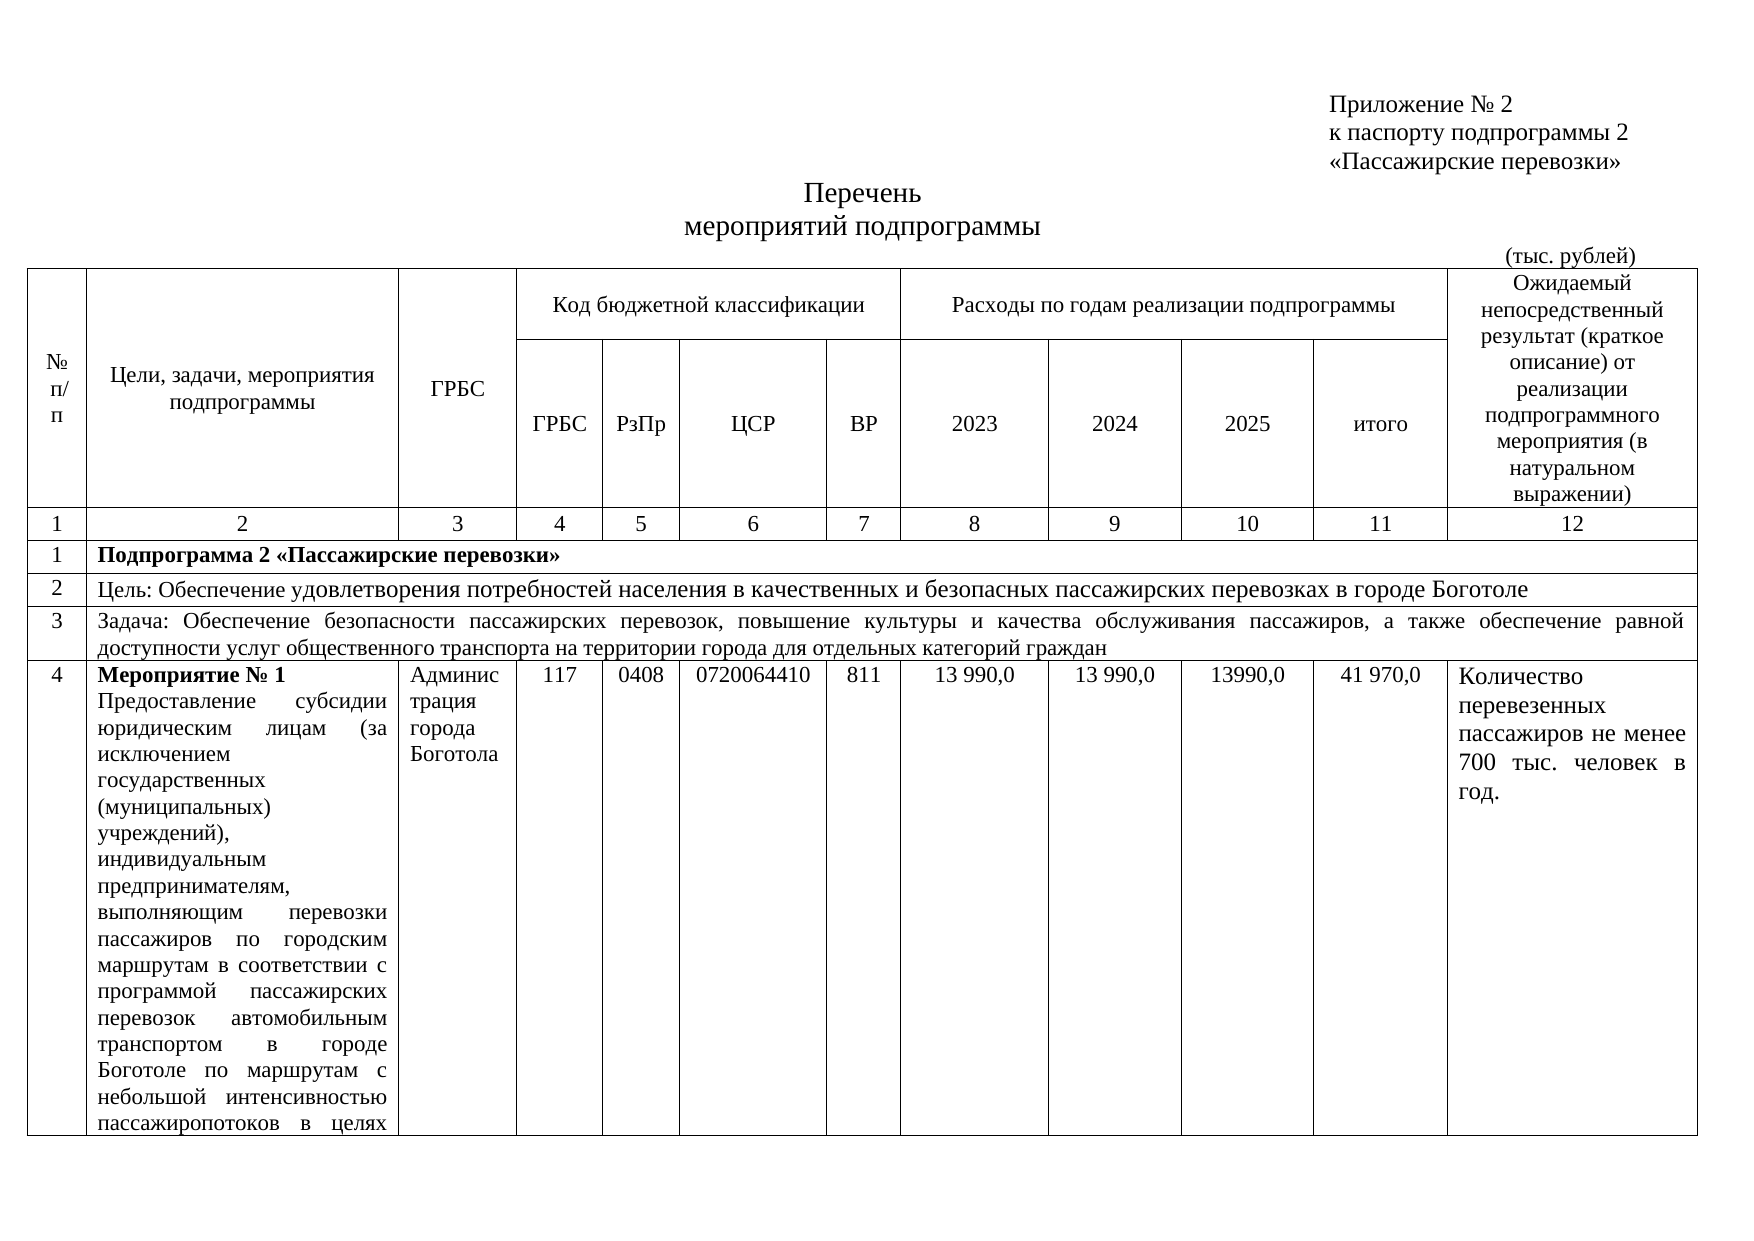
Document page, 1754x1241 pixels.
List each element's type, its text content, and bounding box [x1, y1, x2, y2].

table_cell 1 [28, 508, 86, 540]
table_cell 11 [1314, 508, 1447, 540]
table_cell 41 970,0 [1314, 661, 1447, 1135]
table_cell 13990,0 [1182, 661, 1313, 1135]
table_header ГРБС [399, 269, 516, 507]
table_header Расходы по годам реализации подпрограммы [901, 269, 1447, 339]
table_cell Задача: Обеспечение безопасности пассажирских перевозок, повышение культуры и качества обслуживания пассажиров, а также обеспечение равной доступности услуг общественного транспорта на территории города для отдельных категорий граждан [87, 607, 1697, 660]
table_cell итого [1314, 340, 1447, 507]
table_header Код бюджетной классификации [517, 269, 900, 339]
table_cell 10 [1182, 508, 1313, 540]
table_cell 4 [28, 661, 86, 1135]
table_cell РзПр [603, 340, 679, 507]
table_cell 117 [517, 661, 602, 1135]
table_header Ожидаемый непосредственный результат (краткое описание) от реализации подпрограммного мероприятия (в натуральном выражении) [1448, 269, 1697, 507]
text мероприятий подпрограммы [89, 208, 1636, 242]
text к паспорту подпрограммы 2 [89, 117, 1636, 146]
table_cell 12 [1448, 508, 1697, 540]
table_cell 2025 [1182, 340, 1313, 507]
text Перечень [89, 175, 1636, 208]
table_cell 13 990,0 [901, 661, 1048, 1135]
table_cell 2023 [901, 340, 1048, 507]
table_cell 5 [603, 508, 679, 540]
table_cell Цель: Обеспечение удовлетворения потребностей населения в качественных и безопасных пассажирских перевозках в городе Боготоле [87, 574, 1697, 606]
table_cell 0408 [603, 661, 679, 1135]
table_cell 3 [399, 508, 516, 540]
table_cell 13 990,0 [1049, 661, 1181, 1135]
table_cell 811 [827, 661, 900, 1135]
table_cell 2 [87, 508, 398, 540]
table_cell ГРБС [517, 340, 602, 507]
table_cell 1 [28, 541, 86, 573]
text «Пассажирские перевозки» [89, 146, 1636, 175]
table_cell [1448, 661, 1697, 1135]
table_cell 8 [901, 508, 1048, 540]
table_cell 9 [1049, 508, 1181, 540]
table_header № п/п [28, 269, 86, 507]
table_cell ВР [827, 340, 900, 507]
table_cell Подпрограмма 2 «Пассажирские перевозки» [87, 541, 1697, 573]
table_cell 3 [28, 607, 86, 660]
text (тыс. рублей) [89, 242, 1636, 268]
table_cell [399, 661, 516, 1135]
table_cell 6 [680, 508, 826, 540]
table_cell 0720064410 [680, 661, 826, 1135]
table_cell 2 [28, 574, 86, 606]
table_header Цели, задачи, мероприятия подпрограммы [87, 269, 398, 507]
table_cell 7 [827, 508, 900, 540]
text Приложение № 2 [89, 89, 1636, 117]
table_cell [87, 661, 398, 1135]
table_cell 4 [517, 508, 602, 540]
table_cell 2024 [1049, 340, 1181, 507]
table_cell ЦСР [680, 340, 826, 507]
